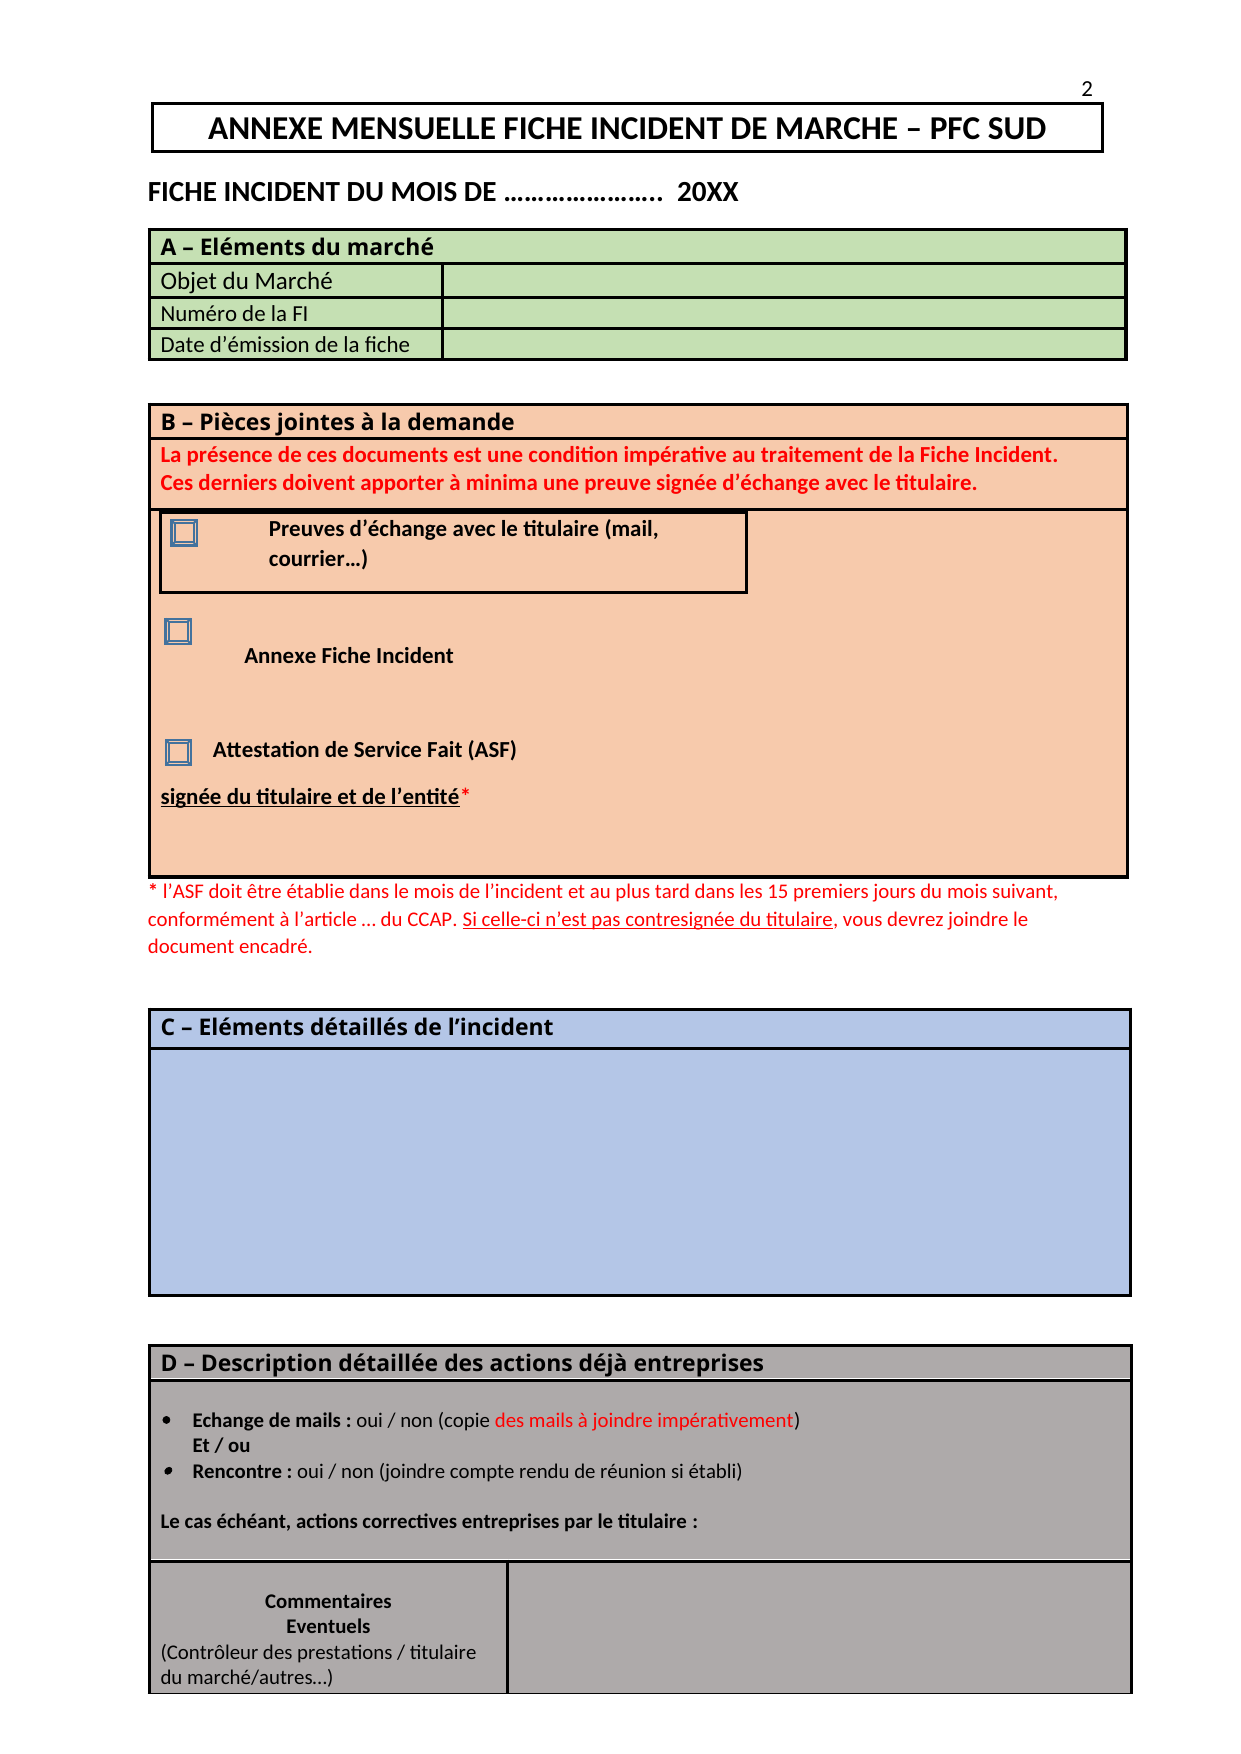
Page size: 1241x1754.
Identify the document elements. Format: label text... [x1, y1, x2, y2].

table_cell [151, 1050, 1129, 1294]
table_cell Numéro de la FI [151, 299, 441, 327]
table_cell [444, 265, 1124, 296]
table_cell Echange de mails : oui / non (copie des mails à joindre impérativement) Et / ou Rencontre : oui / non (joindre compte rendu de réunion si établi) Le cas échéant, actions correctives entreprises par le titulaire : [151, 1382, 1130, 1559]
table_header C – Eléments détaillés de l’incident [151, 1011, 1129, 1047]
table_cell Date d’émission de la fiche [151, 330, 441, 358]
table_header A – Eléments du marché [151, 231, 1124, 262]
table_cell [509, 1563, 1130, 1693]
table_header B – Pièces jointes à la demande [151, 406, 1126, 437]
table_cell Objet du Marché [151, 265, 441, 296]
table_header D – Description détaillée des actions déjà entreprises [151, 1347, 1130, 1378]
table_cell La présence de ces documents est une condition impérative au traitement de la Fiche Incident. Ces derniers doivent apporter à minima une preuve signée d’échange avec le titulaire. [151, 440, 1126, 508]
text ANNEXE MENSUELLE FICHE INCIDENT DE MARCHE – PFC SUD [154, 105, 1101, 150]
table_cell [151, 1563, 506, 1693]
table_cell [444, 330, 1124, 358]
text * l’ASF doit être établie dans le mois de l’incident et au plus tard dans les 15 premiers jours du mois suivant, conformément à l’article … du CCAP. Si celle-ci n’est pas contresignée du titulaire, vous devrez joindre le document encadré. [148, 879, 1093, 959]
text FICHE INCIDENT DU MOIS DE ………………….. 20XX [148, 173, 1093, 208]
table_cell Annexe Fiche Incident Attestation de Service Fait (ASF) signée du titulaire et de l’entité* [151, 511, 1126, 875]
table_cell [444, 299, 1124, 327]
